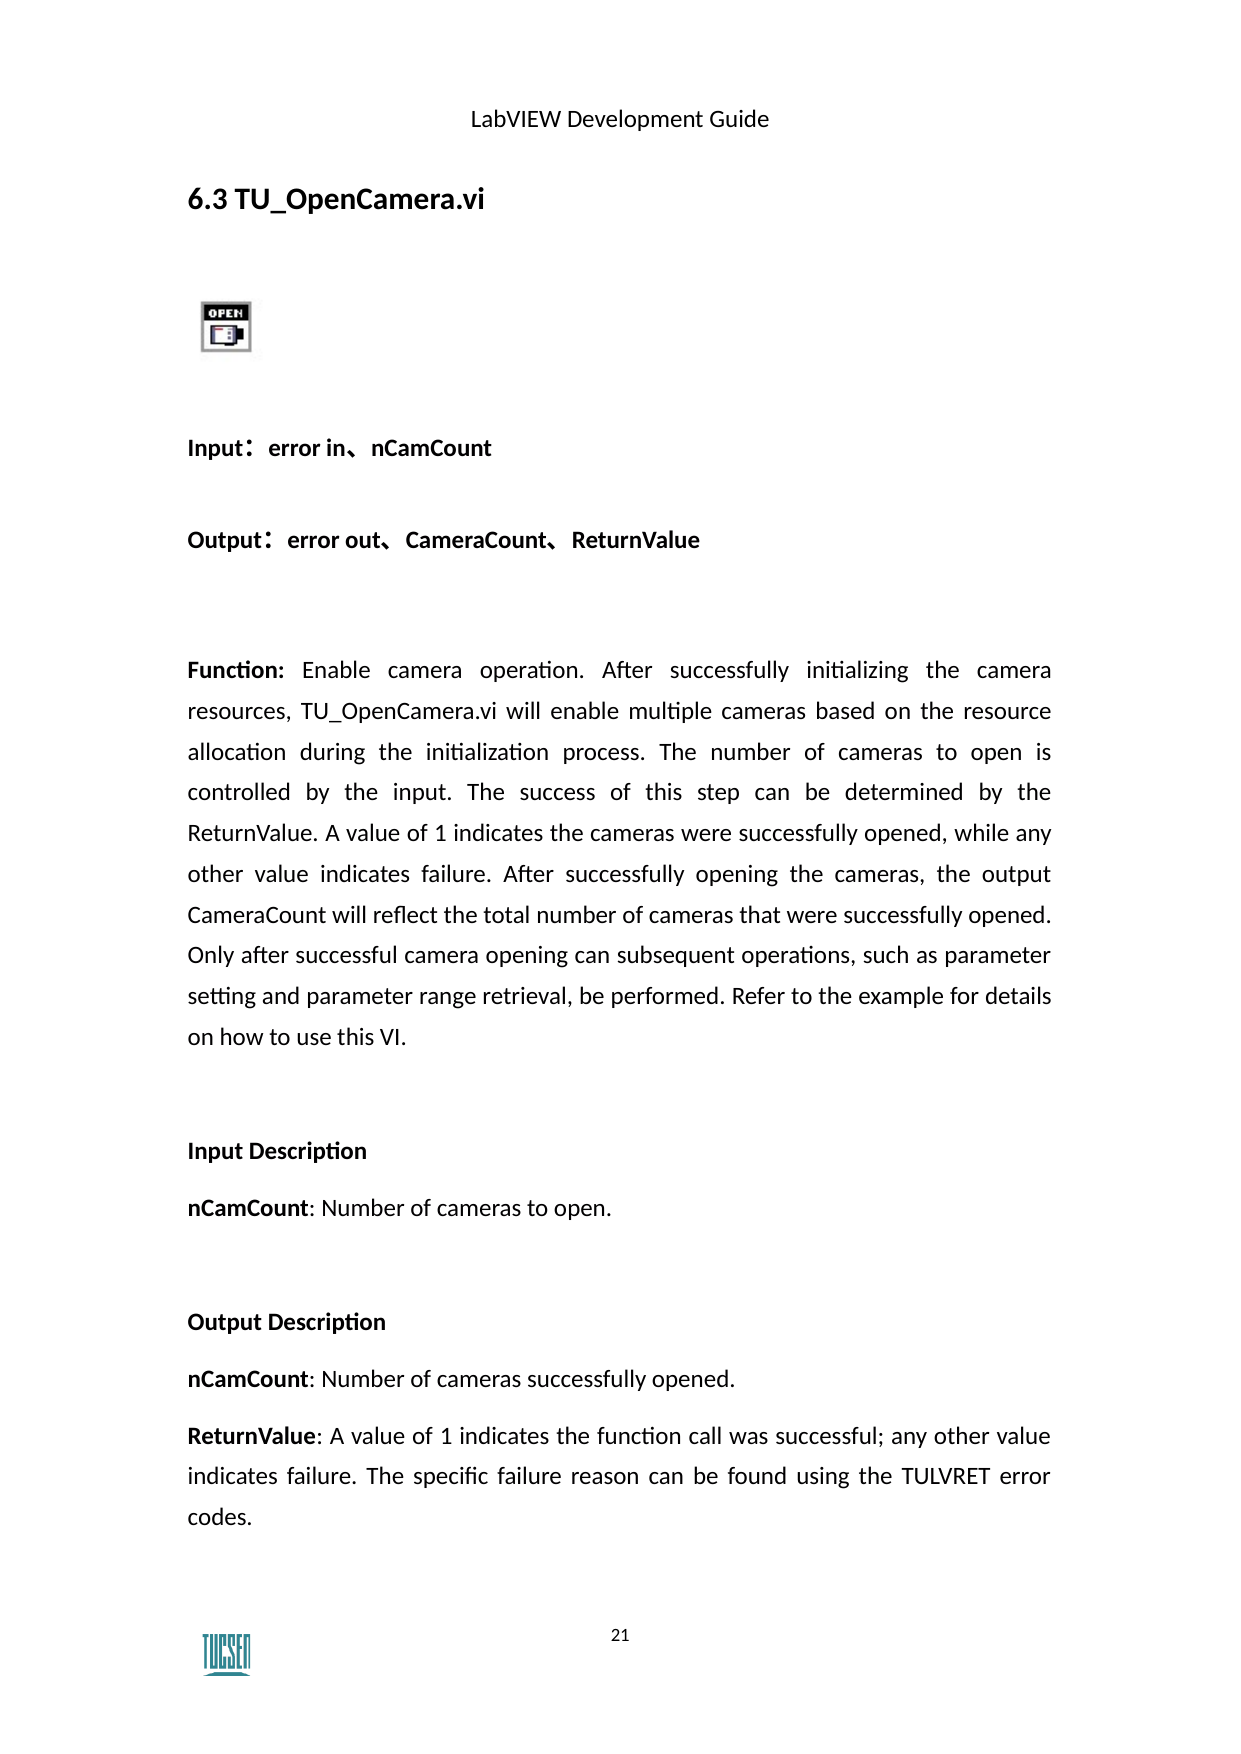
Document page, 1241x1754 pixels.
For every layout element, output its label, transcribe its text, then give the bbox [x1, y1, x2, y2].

text Input：error in、nCamCount [187, 412, 1053, 479]
text Input Description [187, 1133, 1053, 1167]
text Output Description [187, 1304, 1053, 1338]
text ReturnValue: A value of 1 indicates the function call was successful; any other value indicates failure. The specific failure reason can be found using the TULVRET error codes. [187, 1418, 1053, 1533]
text Output：error out、CameraCount、ReturnValue [187, 504, 1053, 572]
text Function: Enable camera operation. After successfully initializing the camera resources, TU_OpenCamera.vi will enable multiple cameras based on the resource allocation during the initialization process. The number of cameras to open is controlled by the input. The success of this step can be determined by the ReturnValue. A value of 1 indicates the cameras were successfully opened, while any other value indicates failure. After successfully opening the cameras, the output CameraCount will reflect the total number of cameras that were successfully opened. Only after successful camera opening can subsequent operations, such as parameter setting and parameter range retrieval, be performed. Refer to the example for details on how to use this VI. [187, 653, 1053, 1053]
text nCamCount: Number of cameras to open. [187, 1190, 1053, 1224]
text nCamCount: Number of cameras successfully opened. [187, 1361, 1053, 1395]
picture [202, 1634, 251, 1676]
picture [187, 286, 266, 365]
subtitle 6.3 TU_OpenCamera.vi [187, 164, 1053, 232]
